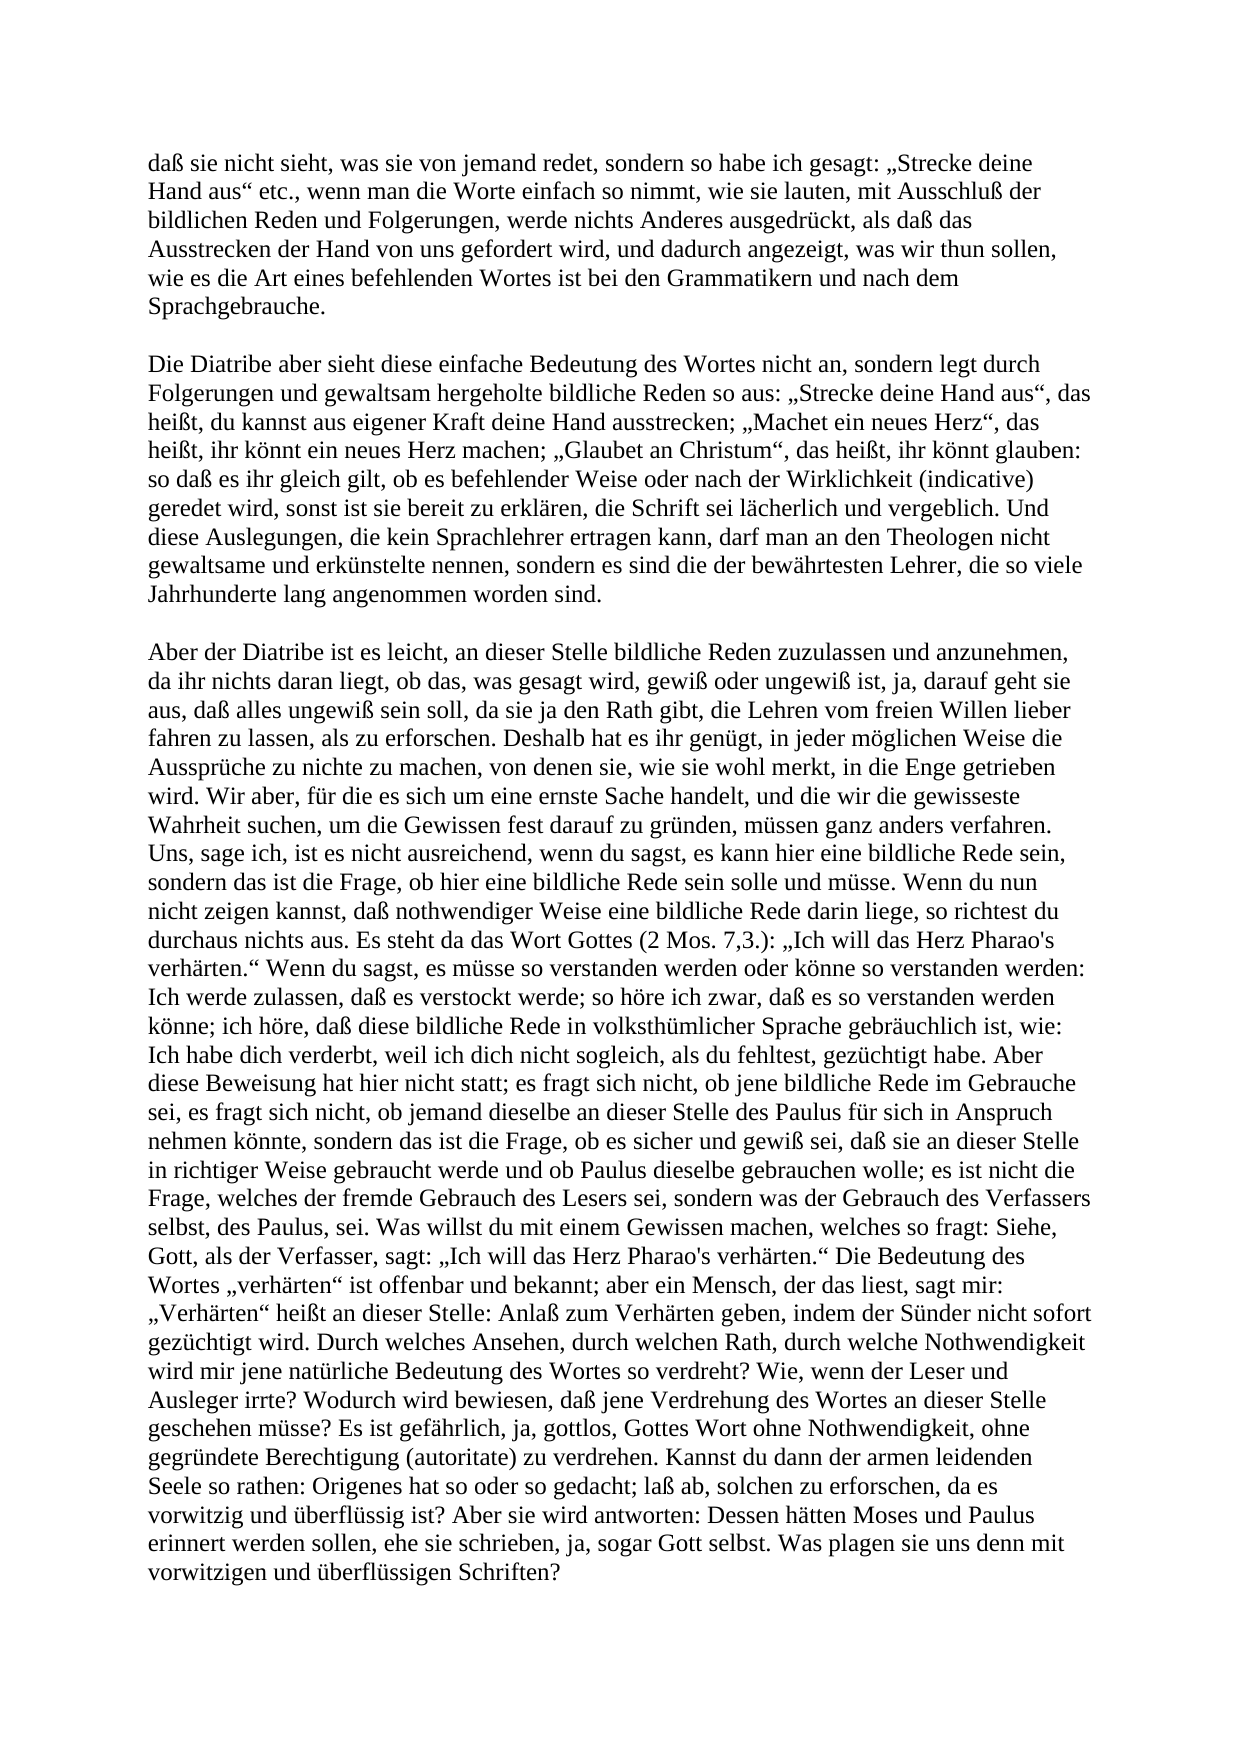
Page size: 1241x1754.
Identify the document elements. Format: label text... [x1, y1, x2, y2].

text Die Diatribe aber sieht diese einfache Bedeutung des Wortes nicht an, sondern legt durch Folgerungen und gewaltsam hergeholte bildliche Reden so aus: „Strecke deine Hand aus“, das heißt, du kannst aus eigener Kraft deine Hand ausstrecken; „Machet ein neues Herz“, das heißt, ihr könnt ein neues Herz machen; „Glaubet an Christum“, das heißt, ihr könnt glauben: so daß es ihr gleich gilt, ob es befehlender Weise oder nach der Wirklichkeit (indicative) geredet wird, sonst ist sie bereit zu erklären, die Schrift sei lächerlich und vergeblich. Und diese Auslegungen, die kein Sprachlehrer ertragen kann, darf man an den Theologen nicht gewaltsame und erkünstelte nennen, sondern es sind die der bewährtesten Lehrer, die so viele Jahrhunderte lang angenommen worden sind. [148, 349, 1093, 608]
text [148, 148, 1093, 320]
text Aber der Diatribe ist es leicht, an dieser Stelle bildliche Reden zuzulassen und anzunehmen, da ihr nichts daran liegt, ob das, was gesagt wird, gewiß oder ungewiß ist, ja, darauf geht sie aus, daß alles ungewiß sein soll, da sie ja den Rath gibt, die Lehren vom freien Willen lieber fahren zu lassen, als zu erforschen. Deshalb hat es ihr genügt, in jeder möglichen Weise die Aussprüche zu nichte zu machen, von denen sie, wie sie wohl merkt, in die Enge getrieben wird. Wir aber, für die es sich um eine ernste Sache handelt, und die wir die gewisseste Wahrheit suchen, um die Gewissen fest darauf zu gründen, müssen ganz anders verfahren. Uns, sage ich, ist es nicht ausreichend, wenn du sagst, es kann hier eine bildliche Rede sein, sondern das ist die Frage, ob hier eine bildliche Rede sein solle und müsse. Wenn du nun nicht zeigen kannst, daß nothwendiger Weise eine bildliche Rede darin liege, so richtest du durchaus nichts aus. Es steht da das Wort Gottes (2 Mos. 7,3.): „Ich will das Herz Pharao's verhärten.“ Wenn du sagst, es müsse so verstanden werden oder könne so verstanden werden: Ich werde zulassen, daß es verstockt werde; so höre ich zwar, daß es so verstanden werden könne; ich höre, daß diese bildliche Rede in volksthümlicher Sprache gebräuchlich ist, wie: Ich habe dich verderbt, weil ich dich nicht sogleich, als du fehltest, gezüchtigt habe. Aber diese Beweisung hat hier nicht statt; es fragt sich nicht, ob jene bildliche Rede im Gebrauche sei, es fragt sich nicht, ob jemand dieselbe an dieser Stelle des Paulus für sich in Anspruch nehmen könnte, sondern das ist die Frage, ob es sicher und gewiß sei, daß sie an dieser Stelle in richtiger Weise gebraucht werde und ob Paulus dieselbe gebrauchen wolle; es ist nicht die Frage, welches der fremde Gebrauch des Lesers sei, sondern was der Gebrauch des Verfassers selbst, des Paulus, sei. Was willst du mit einem Gewissen machen, welches so fragt: Siehe, Gott, als der Verfasser, sagt: „Ich will das Herz Pharao's verhärten.“ Die Bedeutung des Wortes „verhärten“ ist offenbar und bekannt; aber ein Mensch, der das liest, sagt mir: „Verhärten“ heißt an dieser Stelle: Anlaß zum Verhärten geben, indem der Sünder nicht sofort gezüchtigt wird. Durch welches Ansehen, durch welchen Rath, durch welche Nothwendigkeit wird mir jene natürliche Bedeutung des Wortes so verdreht? Wie, wenn der Leser und Ausleger irrte? Wodurch wird bewiesen, daß jene Verdrehung des Wortes an dieser Stelle geschehen müsse? Es ist gefährlich, ja, gottlos, Gottes Wort ohne Nothwendigkeit, ohne gegründete Berechtigung (autoritate) zu verdrehen. Kannst du dann der armen leidenden Seele so rathen: Origenes hat so oder so gedacht; laß ab, solchen zu erforschen, da es vorwitzig und überflüssig ist? Aber sie wird antworten: Dessen hätten Moses und Paulus erinnert werden sollen, ehe sie schrieben, ja, sogar Gott selbst. Was plagen sie uns denn mit vorwitzigen und überflüssigen Schriften? [148, 637, 1093, 1586]
